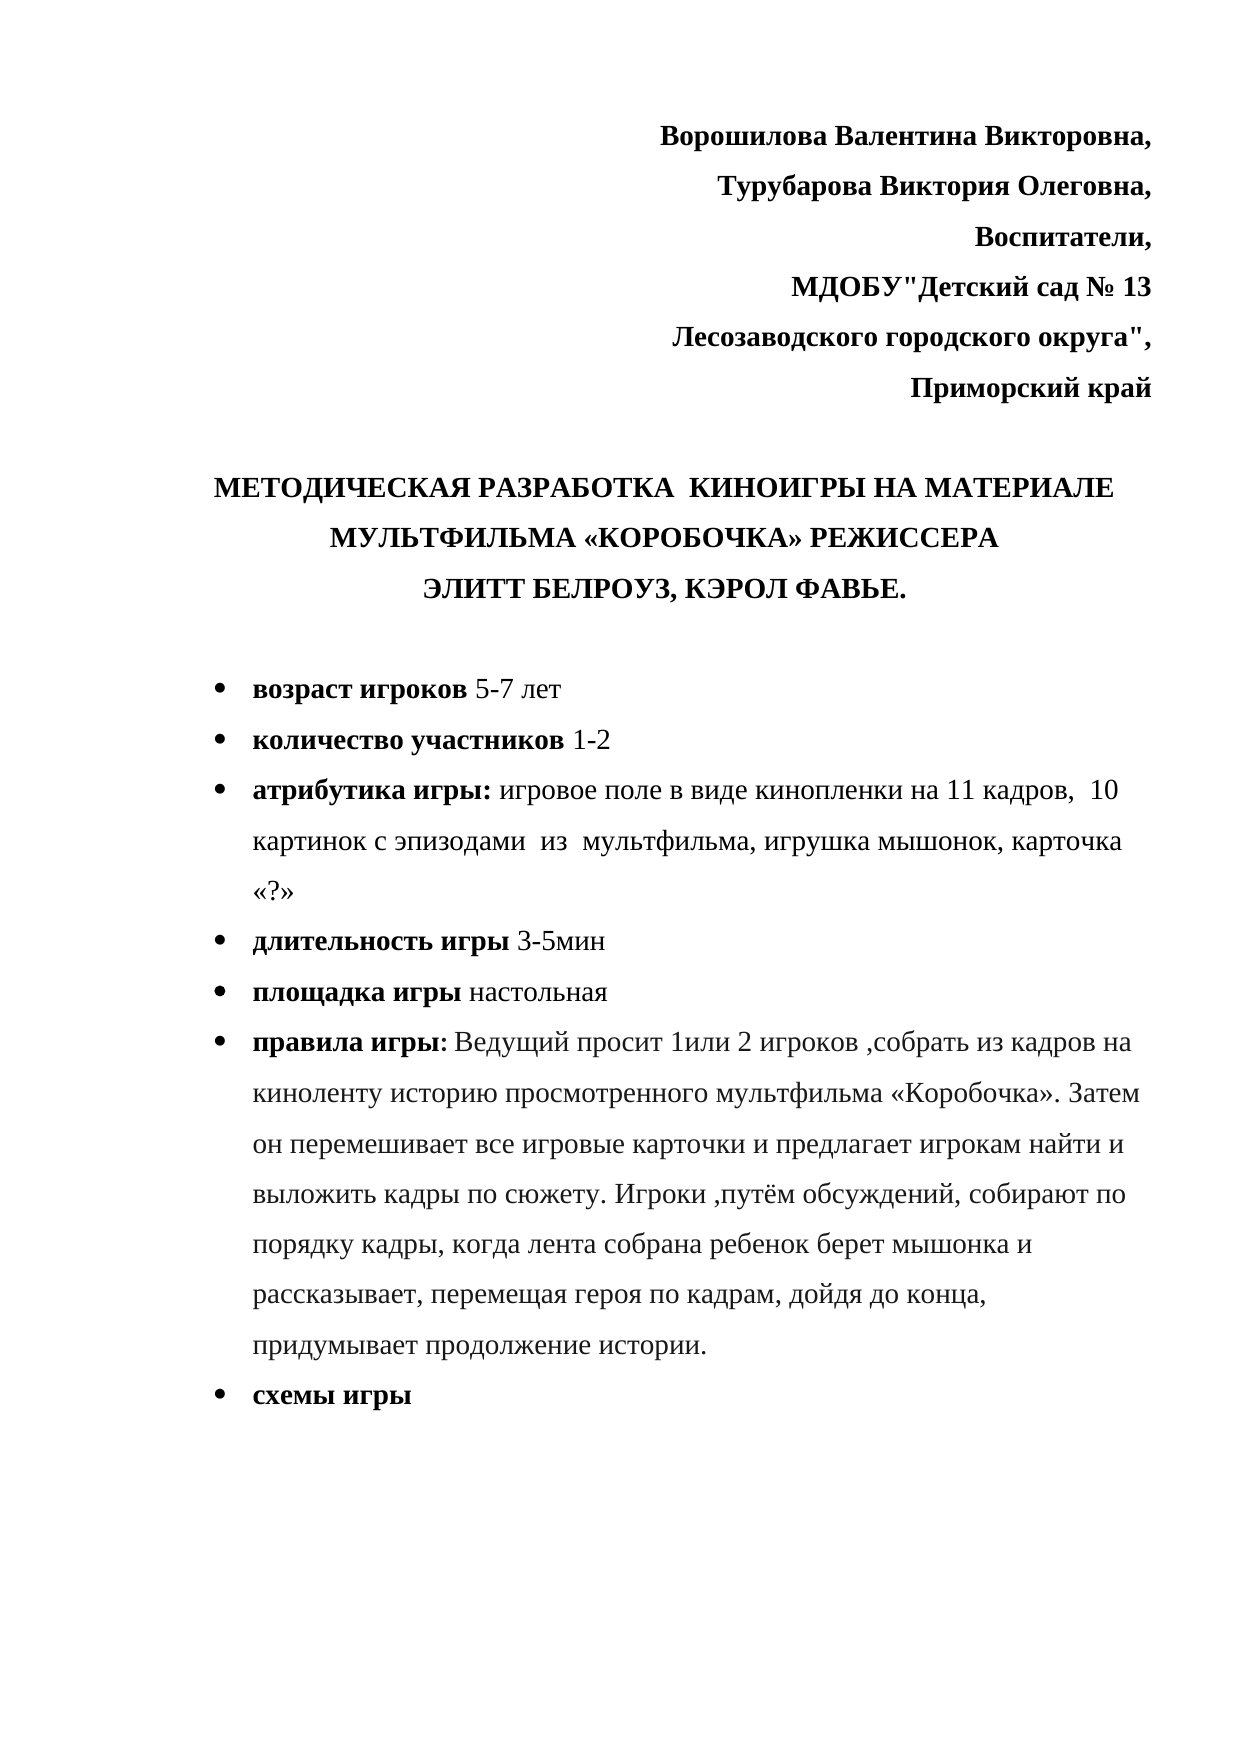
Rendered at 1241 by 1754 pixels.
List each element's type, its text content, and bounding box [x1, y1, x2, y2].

text ЭЛИТТ БЕЛРОУЗ, КЭРОЛ ФАВЬЕ. [177, 571, 1152, 604]
list схемы игры [215, 1377, 1152, 1411]
text МЕТОДИЧЕСКАЯ РАЗРАБОТКА КИНОИГРЫ НА МАТЕРИАЛЕ МУЛЬТФИЛЬМА «КОРОБОЧКА» РЕЖИССЕРА [177, 470, 1152, 554]
text МДОБУ"Детский сад № 13 [177, 269, 1152, 303]
text Ворошилова Валентина Викторовна, [177, 118, 1152, 152]
text Лесозаводского городского округа", [177, 319, 1152, 353]
list правила игры: Ведущий просит 1или 2 игроков ,собрать из кадров на киноленту историю просмотренного мультфильма «Коробочка». Затем он перемешивает все игровые карточки и предлагает игрокам найти и выложить кадры по сюжету. Игроки ,путём обсуждений, собирают по порядку кадры, когда лента собрана ребенок берет мышонка и рассказывает, перемещая героя по кадрам, дойдя до конца, придумывает продолжение истории. [215, 1024, 1152, 1361]
list количество участников 1-2 [215, 722, 1152, 756]
list возраст игроков 5-7 лет [215, 672, 1152, 705]
text Воспитатели, [177, 219, 1152, 252]
list атрибутика игры: игровое поле в виде кинопленки на 11 кадров, 10 картинок с эпизодами из мультфильма, игрушка мышонок, карточка «?» [215, 772, 1152, 907]
text Приморский край [177, 370, 1152, 403]
list площадка игры настольная [215, 974, 1152, 1007]
text Турубарова Виктория Олеговна, [177, 168, 1152, 202]
list длительность игры 3-5мин [215, 923, 1152, 957]
